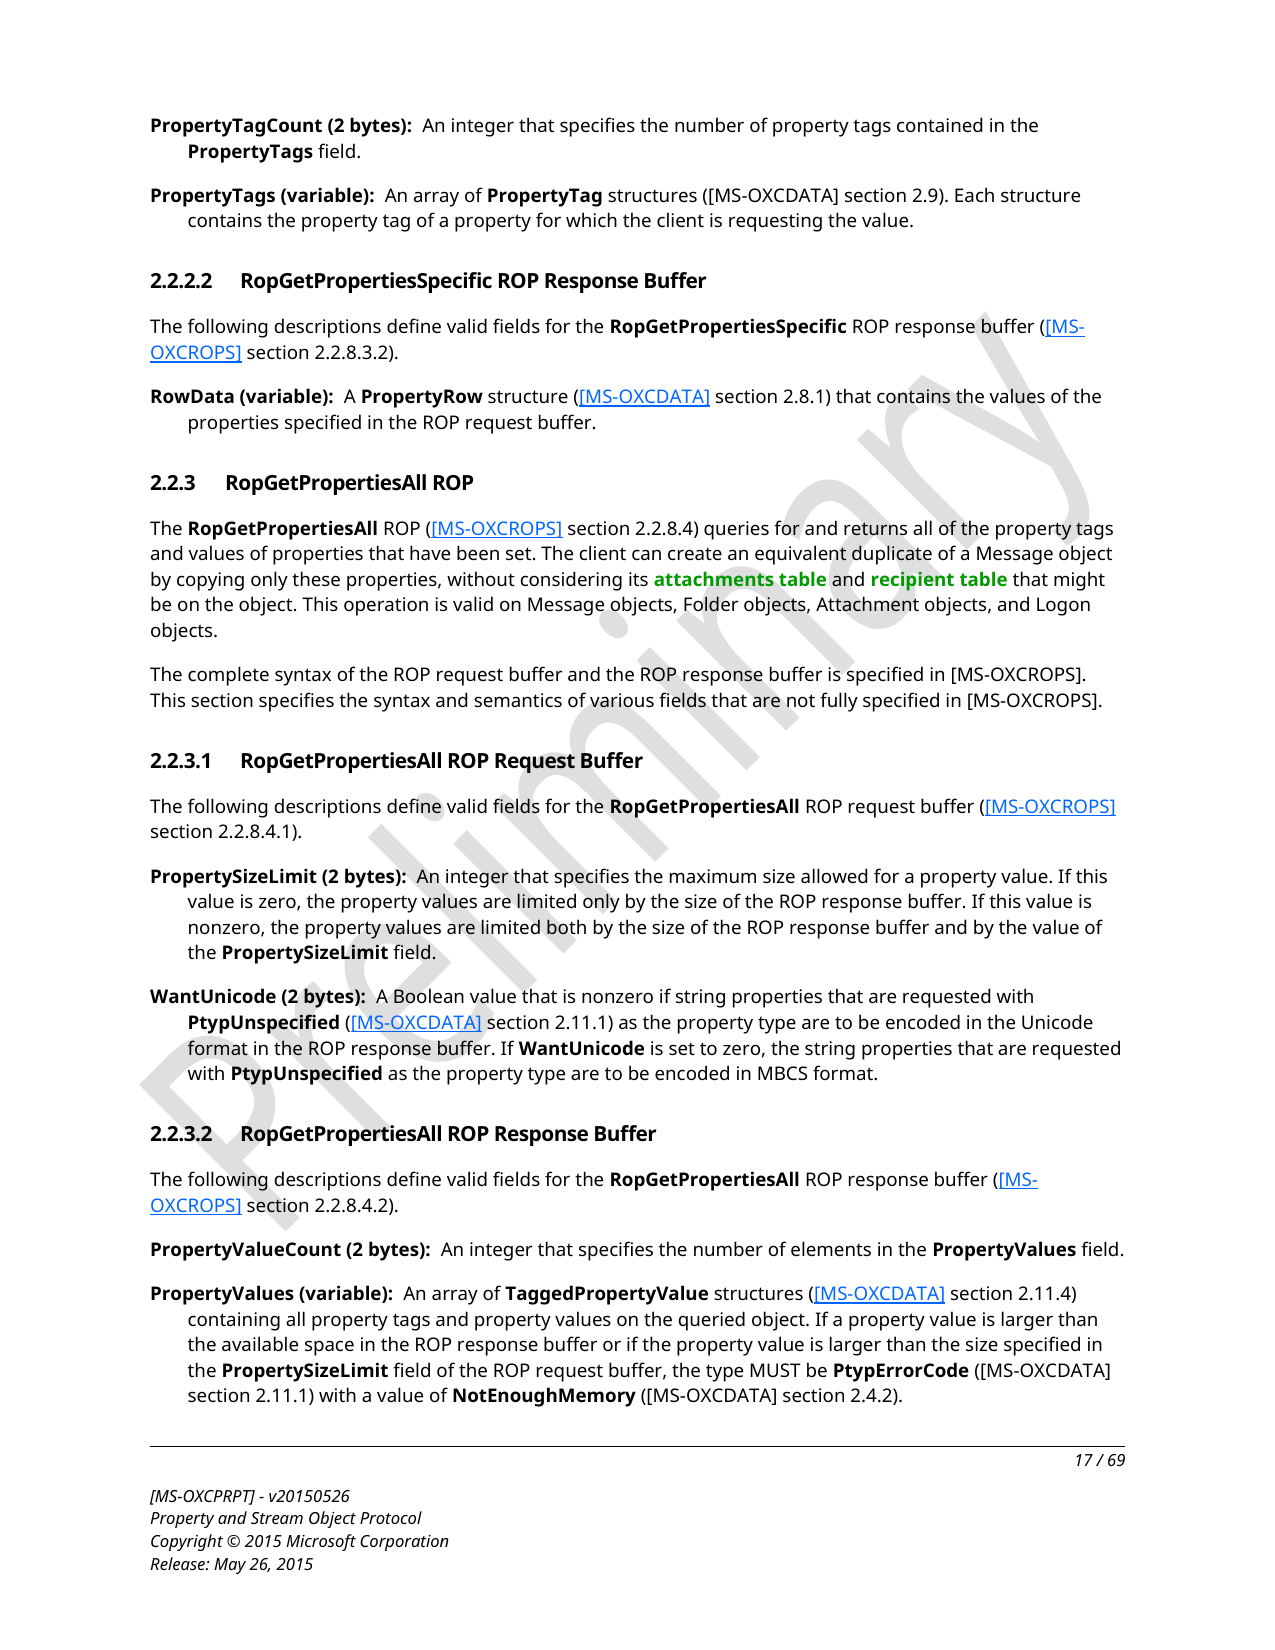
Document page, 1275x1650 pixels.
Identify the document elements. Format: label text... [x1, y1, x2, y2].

text PropertyTagCount (2 bytes): An integer that specifies the number of property tags contained in the PropertyTags field. [150, 112, 1125, 163]
text The following descriptions define valid fields for the RopGetPropertiesSpecific ROP response buffer ([MS-OXCROPS] section 2.2.8.3.2). [150, 314, 1125, 365]
text RowData (variable): A PropertyRow structure ([MS-OXCDATA] section 2.8.1) that contains the values of the properties specified in the ROP request buffer. [150, 384, 1125, 435]
text The following descriptions define valid fields for the RopGetPropertiesAll ROP response buffer ([MS-OXCROPS] section 2.2.8.4.2). [150, 1166, 1125, 1217]
subtitle RopGetPropertiesAll ROP Response Buffer [150, 1119, 1125, 1148]
text The complete syntax of the ROP request buffer and the ROP response buffer is specified in [MS-OXCROPS]. This section specifies the syntax and semantics of various fields that are not fully specified in [MS-OXCROPS]. [150, 662, 1125, 713]
text The RopGetPropertiesAll ROP ([MS-OXCROPS] section 2.2.8.4) queries for and returns all of the property tags and values of properties that have been set. The client can create an equivalent duplicate of a Message object by copying only these properties, without considering its attachments table and recipient table that might be on the object. This operation is valid on Message objects, Folder objects, Attachment objects, and Logon objects. [150, 515, 1125, 643]
subtitle RopGetPropertiesAll ROP Request Buffer [150, 746, 1125, 774]
text WantUnicode (2 bytes): A Boolean value that is nonzero if string properties that are requested with PtypUnspecified ([MS-OXCDATA] section 2.11.1) as the property type are to be encoded in the Unicode format in the ROP response buffer. If WantUnicode is set to zero, the string properties that are requested with PtypUnspecified as the property type are to be encoded in MBCS format. [150, 984, 1125, 1086]
text PropertySizeLimit (2 bytes): An integer that specifies the maximum size allowed for a property value. If this value is zero, the property values are limited only by the size of the ROP response buffer. If this value is nonzero, the property values are limited both by the size of the ROP response buffer and by the value of the PropertySizeLimit field. [150, 863, 1125, 965]
subtitle RopGetPropertiesSpecific ROP Response Buffer [150, 267, 1125, 295]
text PropertyTags (variable): An array of PropertyTag structures ([MS-OXCDATA] section 2.9). Each structure contains the property tag of a property for which the client is requesting the value. [150, 182, 1125, 233]
text PropertyValues (variable): An array of TaggedPropertyValue structures ([MS-OXCDATA] section 2.11.4) containing all property tags and property values on the queried object. If a property value is larger than the available space in the ROP response buffer or if the property value is larger than the size specified in the PropertySizeLimit field of the ROP request buffer, the type MUST be PtypErrorCode ([MS-OXCDATA] section 2.11.1) with a value of NotEnoughMemory ([MS-OXCDATA] section 2.4.2). [150, 1280, 1125, 1408]
text The following descriptions define valid fields for the RopGetPropertiesAll ROP request buffer ([MS-OXCROPS] section 2.2.8.4.1). [150, 793, 1125, 844]
text PropertyValueCount (2 bytes): An integer that specifies the number of elements in the PropertyValues field. [150, 1236, 1125, 1262]
subtitle RopGetPropertiesAll ROP [150, 468, 1125, 496]
